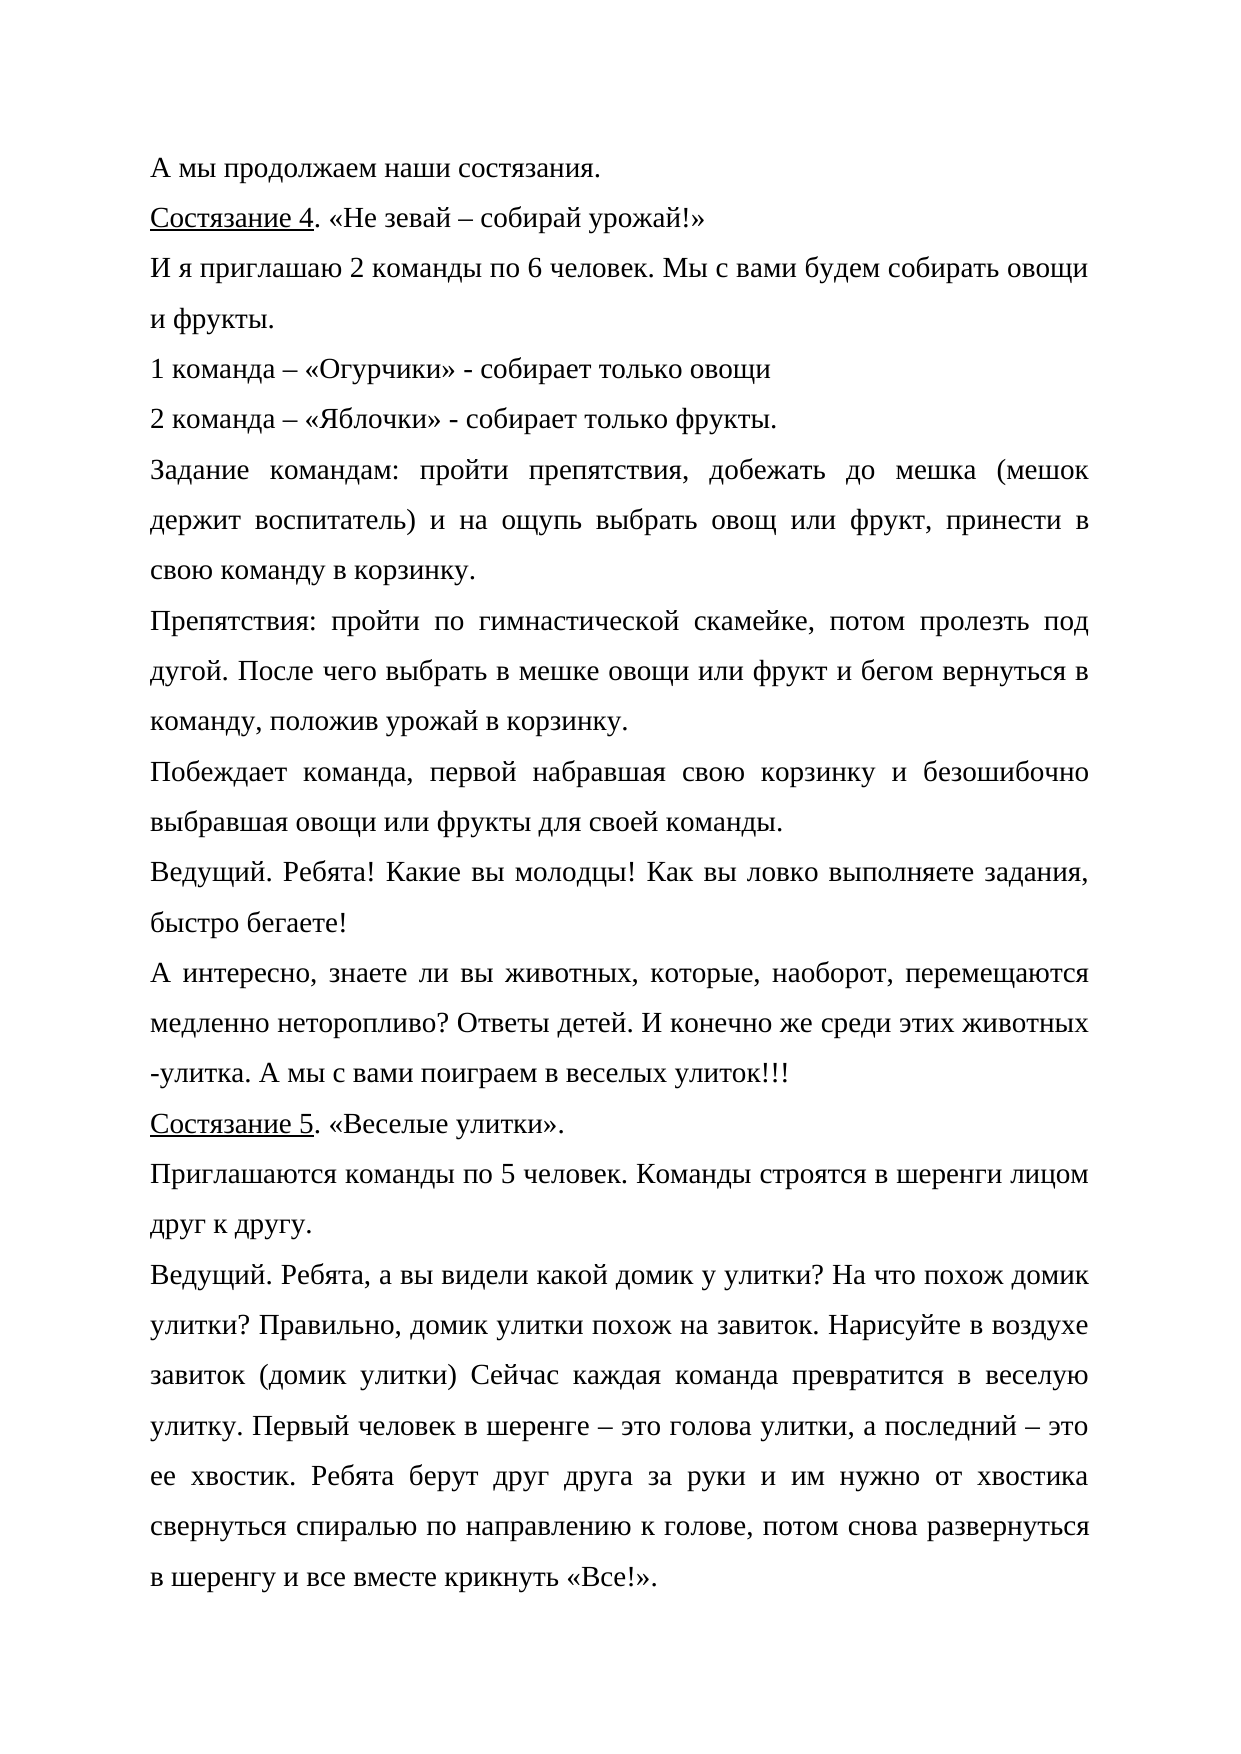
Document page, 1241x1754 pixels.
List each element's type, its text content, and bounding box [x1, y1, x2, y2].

text И я приглашаю 2 команды по 6 человек. Мы с вами будем собирать овощи и фрукты. [150, 251, 1090, 334]
text Ведущий. Ребята, а вы видели какой домик у улитки? На что похож домик улитки? Правильно, домик улитки похож на завиток. Нарисуйте в воздухе завиток (домик улитки) Сейчас каждая команда превратится в веселую улитку. Первый человек в шеренге – это голова улитки, а последний – это ее хвостик. Ребята берут друг друга за руки и им нужно от хвостика свернуться спиралью по направлению к голове, потом снова развернуться в шеренгу и все вместе крикнуть «Все!». [150, 1257, 1090, 1592]
text 1 команда – «Огурчики» - собирает только овощи [150, 351, 1090, 385]
text Состязание 4. «Не зевай – собирай урожай!» [150, 200, 1090, 234]
text 2 команда – «Яблочки» - собирает только фрукты. [150, 402, 1090, 435]
text Приглашаются команды по 5 человек. Команды строятся в шеренги лицом друг к другу. [150, 1156, 1090, 1240]
text Препятствия: пройти по гимнастической скамейке, потом пролезть под дугой. После чего выбрать в мешке овощи или фрукт и бегом вернуться в команду, положив урожай в корзинку. [150, 603, 1090, 737]
text А интересно, знаете ли вы животных, которые, наоборот, перемещаются медленно неторопливо? Ответы детей. И конечно же среди этих животных -улитка. А мы с вами поиграем в веселых улиток!!! [150, 955, 1090, 1089]
text Состязание 5. «Веселые улитки». [150, 1106, 1090, 1139]
text Задание командам: пройти препятствия, добежать до мешка (мешок держит воспитатель) и на ощупь выбрать овощ или фрукт, принести в свою команду в корзинку. [150, 452, 1090, 586]
text Ведущий. Ребята! Какие вы молодцы! Как вы ловко выполняете задания, быстро бегаете! [150, 854, 1090, 938]
text А мы продолжаем наши состязания. [150, 150, 1090, 183]
text Побеждает команда, первой набравшая свою корзинку и безошибочно выбравшая овощи или фрукты для своей команды. [150, 754, 1090, 838]
